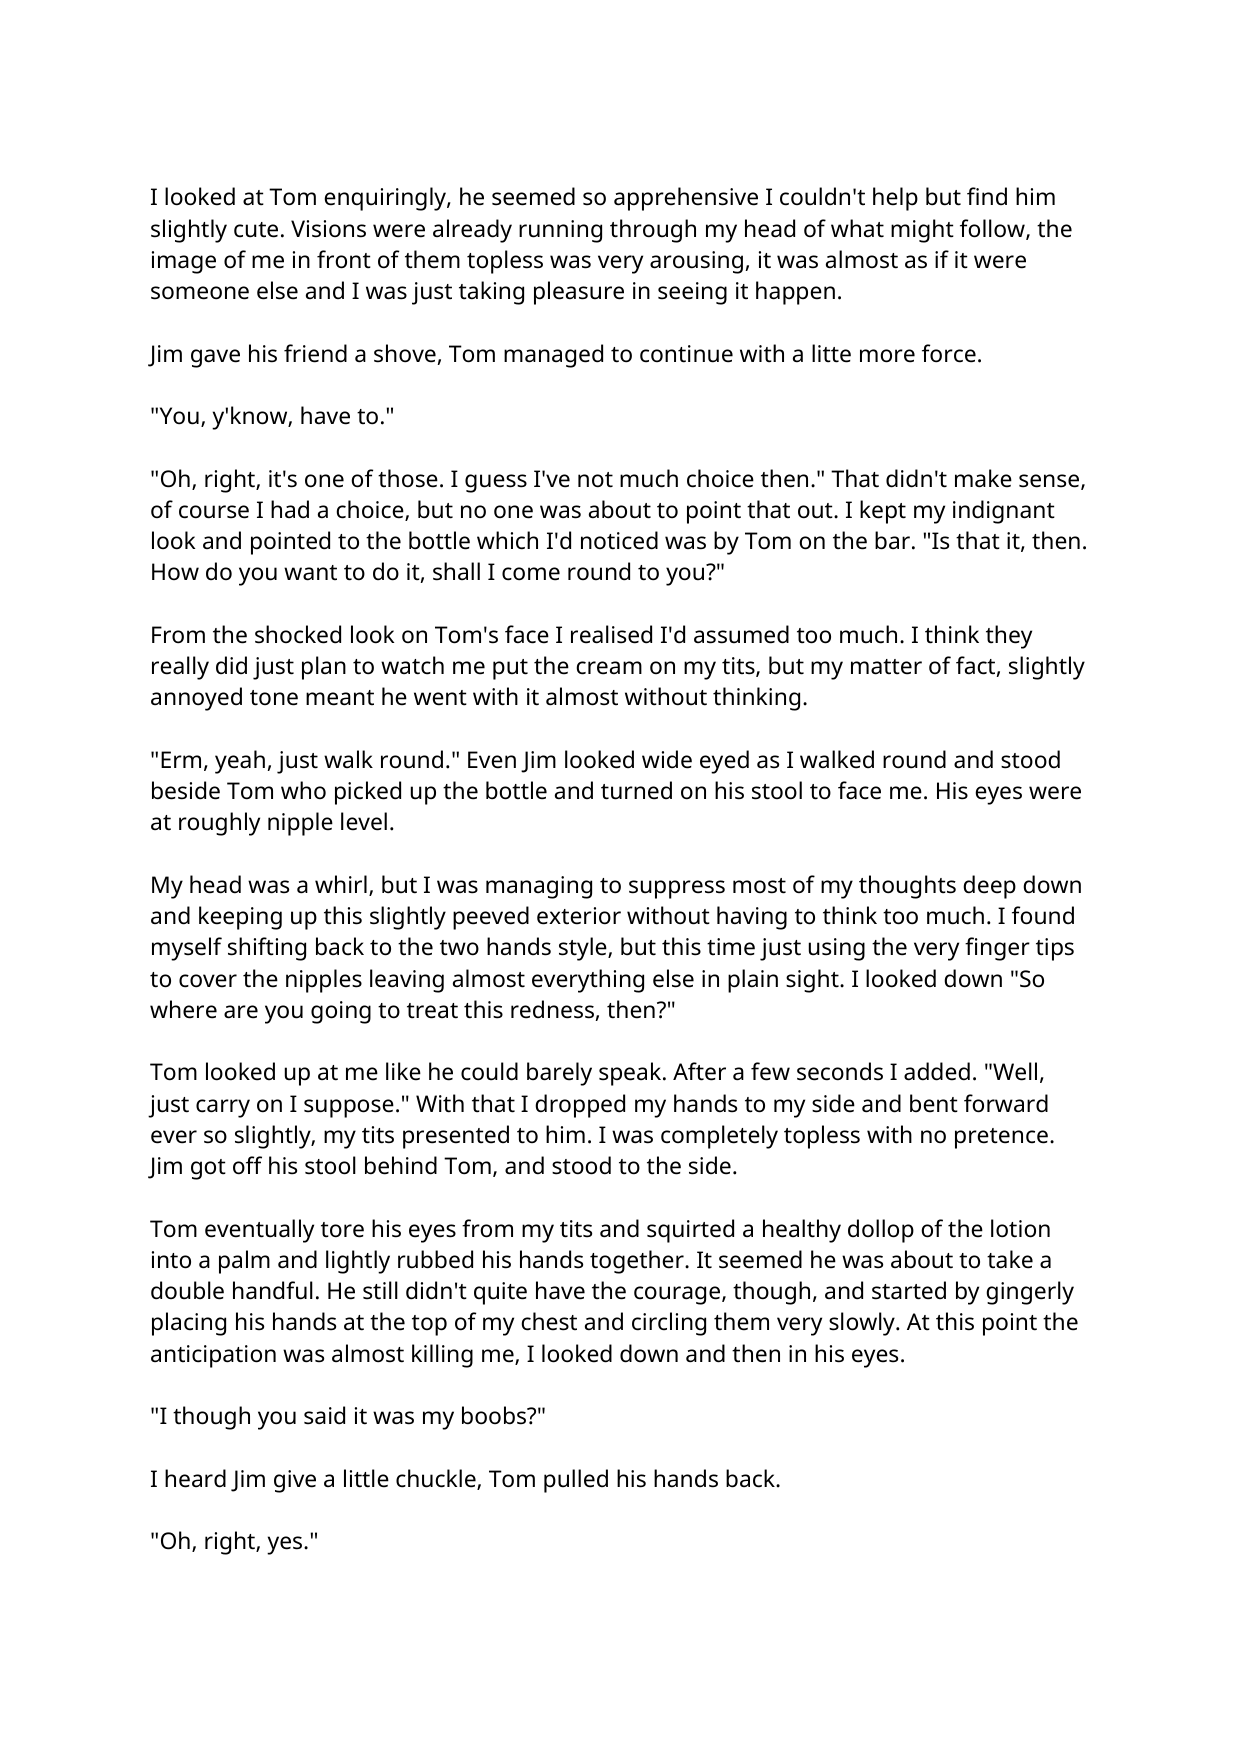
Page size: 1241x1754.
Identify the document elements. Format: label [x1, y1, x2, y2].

text [150, 150, 1090, 1587]
